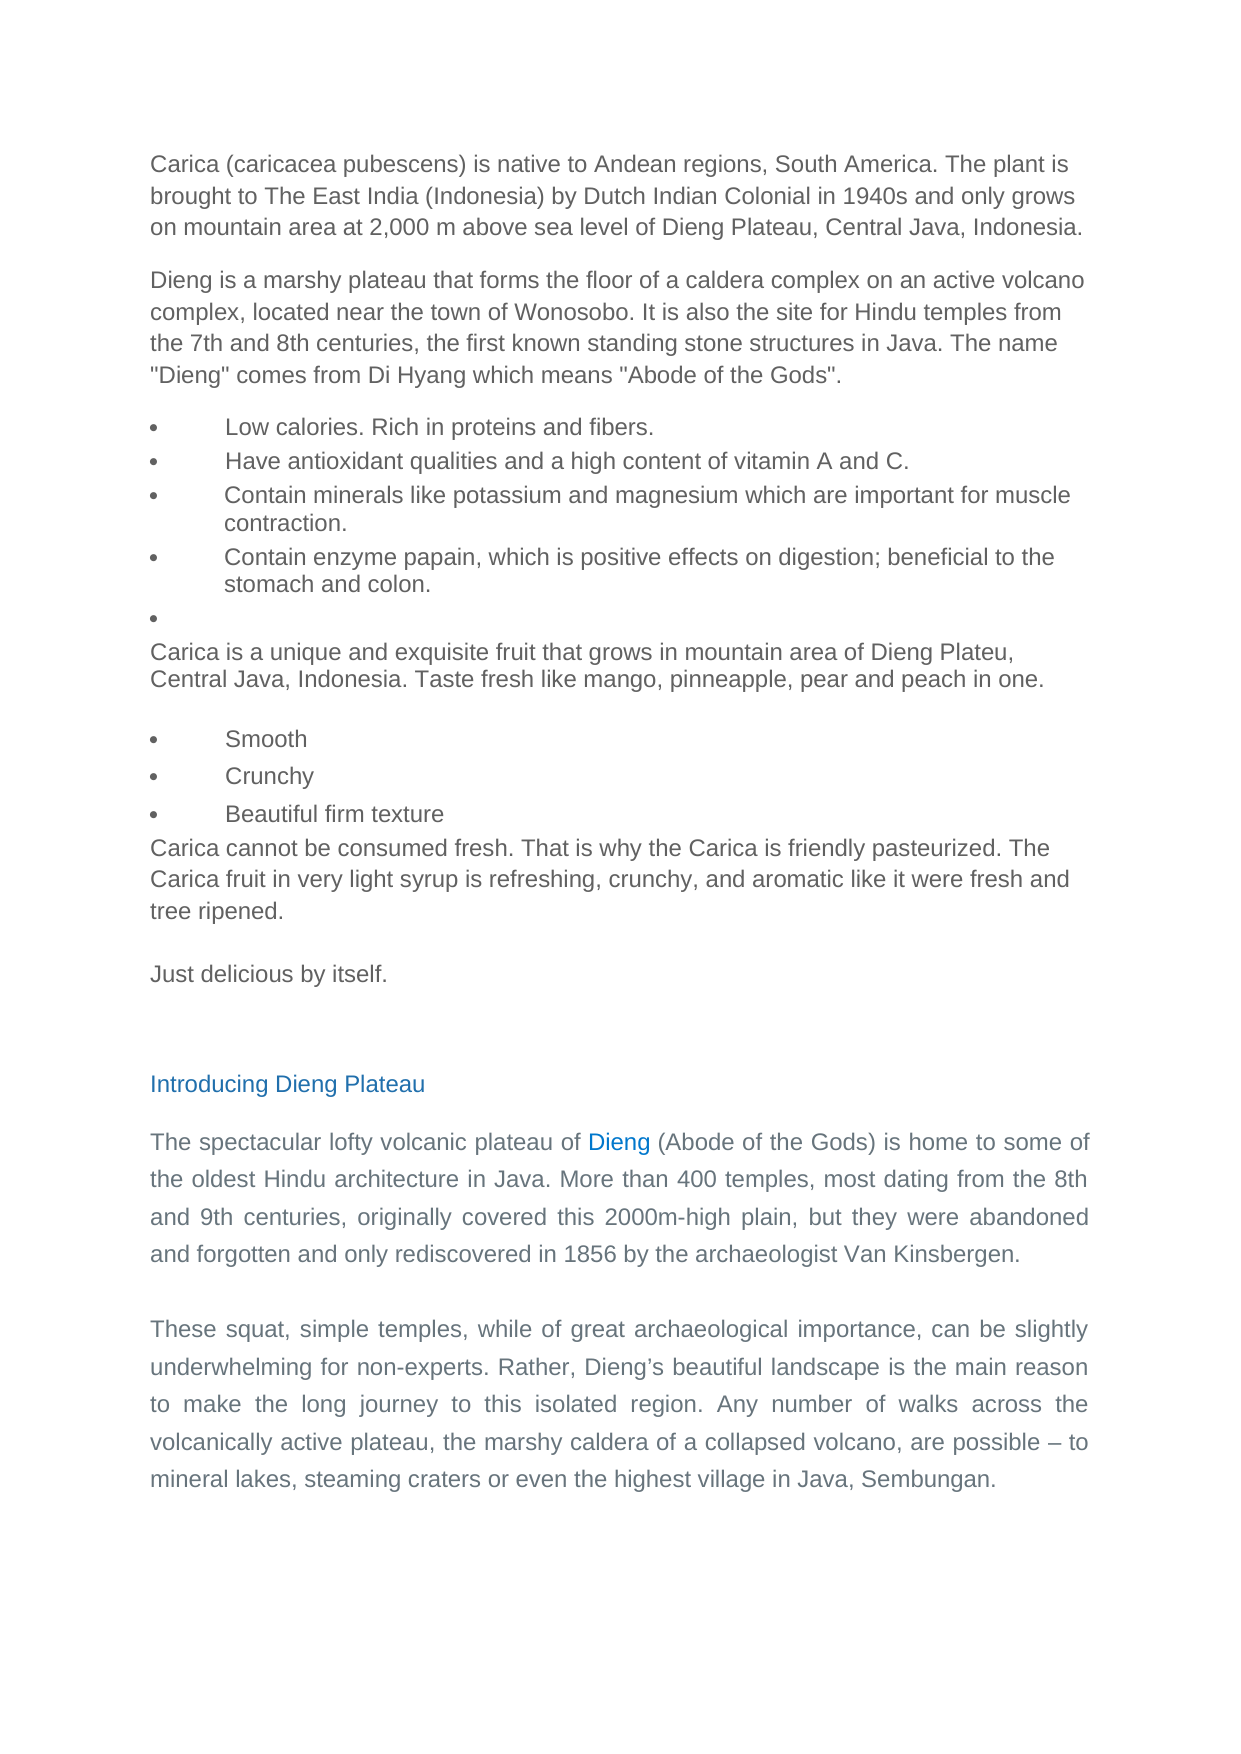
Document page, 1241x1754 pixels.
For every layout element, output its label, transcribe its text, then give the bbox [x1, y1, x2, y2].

text Carica is a unique and exquisite fruit that grows in mountain area of Dieng Plateu, Central Java, Indonesia. Taste fresh like mango, pinneapple, pear and peach in one. [150, 638, 1090, 721]
text Carica cannot be consumed fresh. That is why the Carica is friendly pasteurized. The Carica fruit in very light syrup is refreshing, crunchy, and aromatic like it were fresh and tree ripened. Just delicious by itself. [150, 833, 1090, 988]
list Smooth [150, 721, 1090, 752]
list Have antioxidant qualities and a high content of vitamin A and C. [150, 447, 1090, 475]
text These squat, simple temples, while of great archaeological importance, can be slightly underwhelming for non-experts. Rather, Dieng’s beautiful landscape is the main reason to make the long journey to this isolated region. Any number of walks across the volcanically active plateau, the marshy caldera of a collapsed volcano, are possible – to mineral lakes, steaming craters or even the highest village in Java, Sembungan. [150, 1305, 1090, 1493]
list Contain enzyme papain, which is positive effects on digestion; beneficial to the stomach and colon. [150, 542, 1090, 598]
text Carica (caricacea pubescens) is native to Andean regions, South America. The plant is brought to The East India (Indonesia) by Dutch Indian Colonial in 1940s and only grows on mountain area at 2,000 m above sea level of Dieng Plateau, Central Java, Indonesia. [150, 150, 1090, 241]
list Beautiful firm texture [150, 796, 1090, 827]
list Contain minerals like potassium and magnesium which are important for muscle contraction. [150, 481, 1090, 536]
text Introducing Dieng Plateau [150, 1065, 1090, 1098]
list Low calories. Rich in proteins and fibers. [150, 413, 1090, 441]
list Crunchy [150, 758, 1090, 790]
text The spectacular lofty volcanic plateau of Dieng (Abode of the Gods) is home to some of the oldest Hindu architecture in Java. More than 400 temples, most dating from the 8th and 9th centuries, originally covered this 2000m-high plain, but they were abandoned and forgotten and only rediscovered in 1856 by the archaeologist Van Kinsbergen. [150, 1118, 1090, 1268]
text Dieng is a marshy plateau that forms the floor of a caldera complex on an active volcano complex, located near the town of Wonosobo. It is also the site for Hindu temples from the 7th and 8th centuries, the first known standing stone structures in Java. The name "Dieng" comes from Di Hyang which means "Abode of the Gods". [150, 266, 1090, 388]
